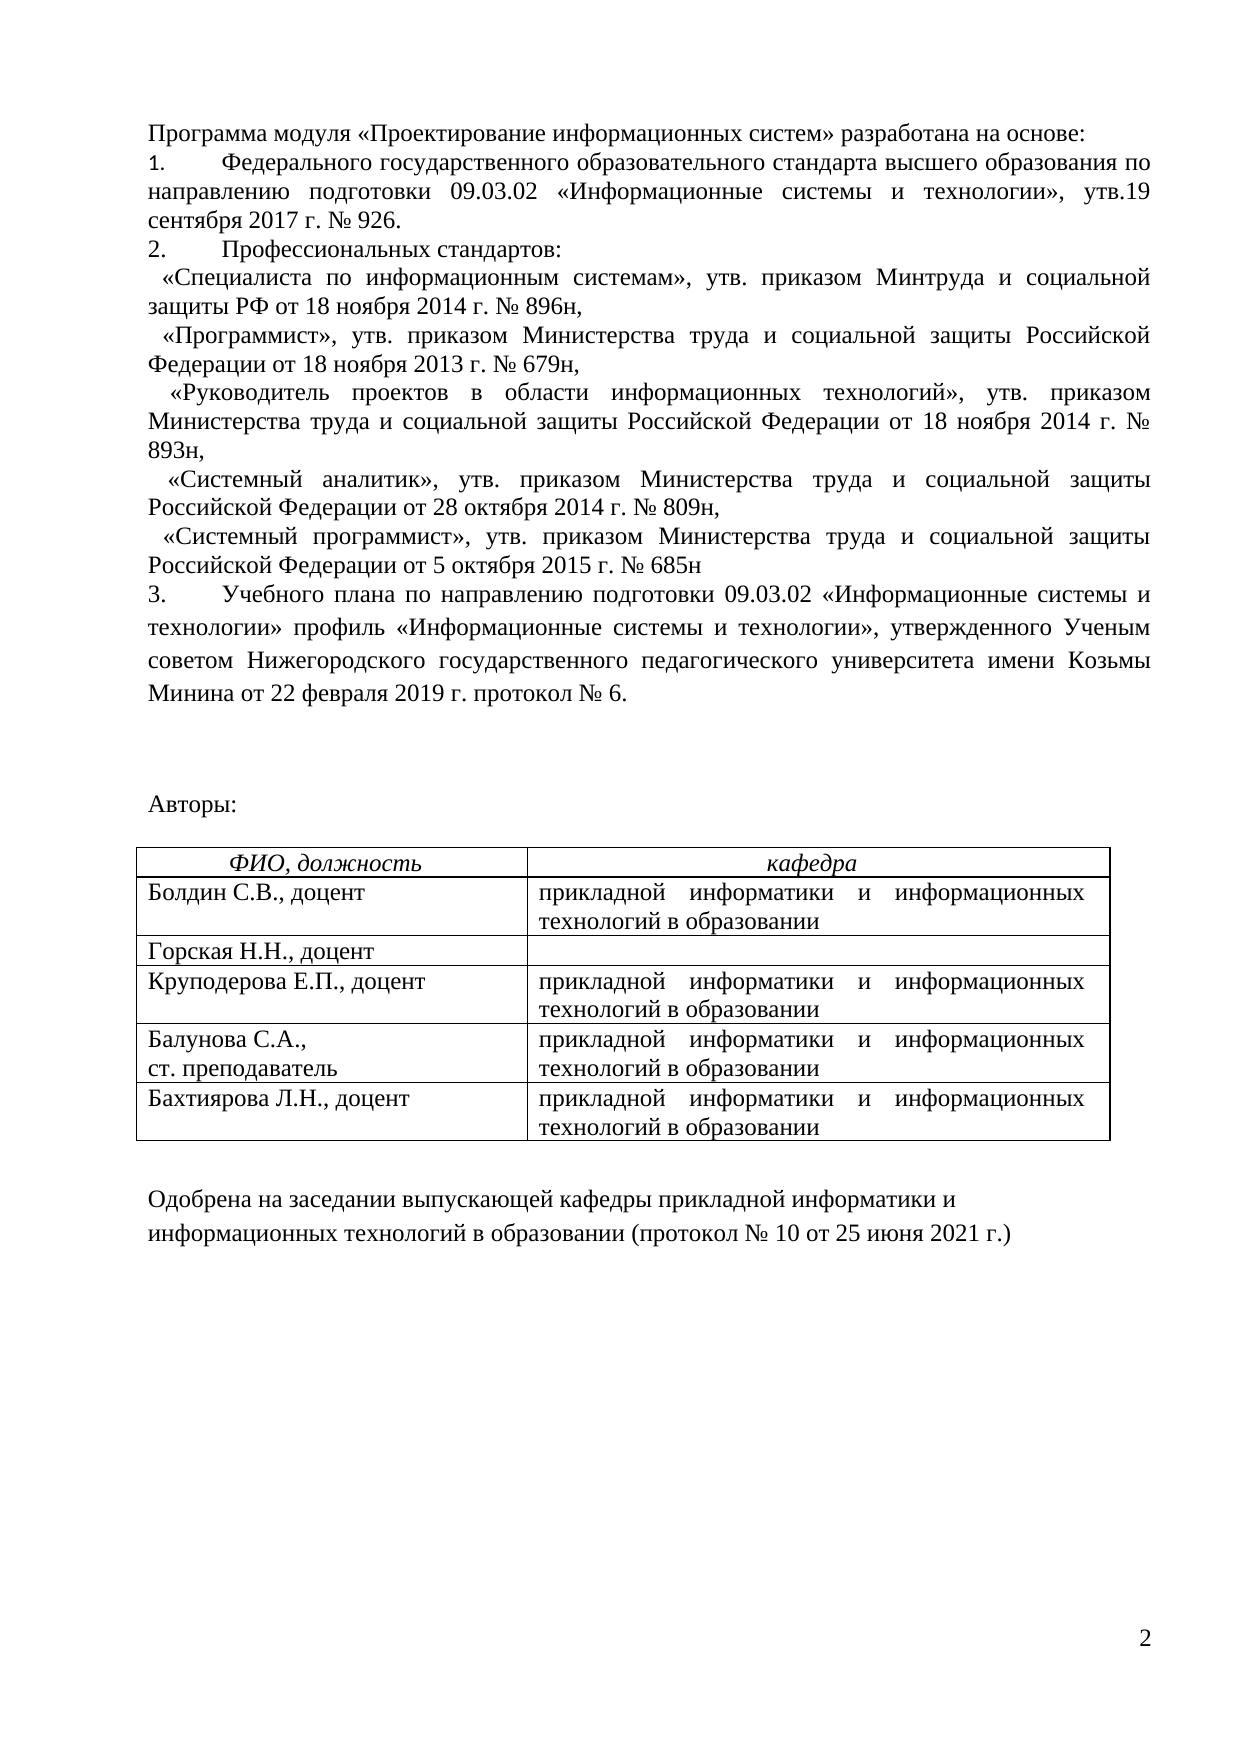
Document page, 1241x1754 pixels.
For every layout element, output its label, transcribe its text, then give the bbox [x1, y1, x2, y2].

text Программа модуля «Проектирование информационных систем» разработана на основе: [148, 118, 1152, 147]
table_cell прикладной информатики и информационных технологий в образовании [528, 966, 1109, 1023]
table_header ФИО, должность [137, 848, 527, 876]
list Учебного плана по направлению подготовки 09.03.02 «Информационные системы и технологии» профиль «Информационные системы и технологии», утвержденного Ученым советом Нижегородского государственного педагогического университета имени Козьмы Минина от 22 февраля 2019 г. протокол № 6. [148, 579, 1152, 707]
table_cell [528, 936, 1109, 965]
table_header кафедра [528, 848, 1109, 876]
table_cell Болдин С.В., доцент [137, 878, 527, 935]
text Авторы: [148, 789, 1152, 818]
text «Программист», утв. приказом Министерства труда и социальной защиты Российской Федерации от 18 ноября 2013 г. № 679н, [148, 320, 1152, 377]
table_cell Горская Н.Н., доцент [137, 936, 527, 965]
table_cell Круподерова Е.П., доцент [137, 966, 527, 1023]
text «Руководитель проектов в области информационных технологий», утв. приказом Министерства труда и социальной защиты Российской Федерации от 18 ноября 2014 г. № 893н, [148, 377, 1152, 464]
text «Системный аналитик», утв. приказом Министерства труда и социальной защиты Российской Федерации от 28 октября 2014 г. № 809н, [148, 464, 1152, 521]
table_cell прикладной информатики и информационных технологий в образовании [528, 1083, 1109, 1140]
text «Специалиста по информационным системам», утв. приказом Минтруда и социальной защиты РФ от 18 ноября 2014 г. № 896н, [148, 262, 1152, 320]
text «Системный программист», утв. приказом Министерства труда и социальной защиты Российской Федерации от 5 октября 2015 г. № 685н [148, 521, 1152, 579]
table_cell прикладной информатики и информационных технологий в образовании [528, 1024, 1109, 1082]
table_cell Балунова С.А., ст. преподаватель [137, 1024, 527, 1082]
table_cell Бахтиярова Л.Н., доцент [137, 1083, 527, 1140]
list Профессиональных стандартов: [148, 234, 1152, 262]
text Одобрена на заседании выпускающей кафедры прикладной информатики и информационных технологий в образовании (протокол № 10 от 25 июня 2021 г.) [148, 1184, 1152, 1246]
table_cell прикладной информатики и информационных технологий в образовании [528, 878, 1109, 935]
list Федерального государственного образовательного стандарта высшего образования по направлению подготовки 09.03.02 «Информационные системы и технологии», утв.19 сентября 2017 г. № 926. [148, 147, 1152, 234]
